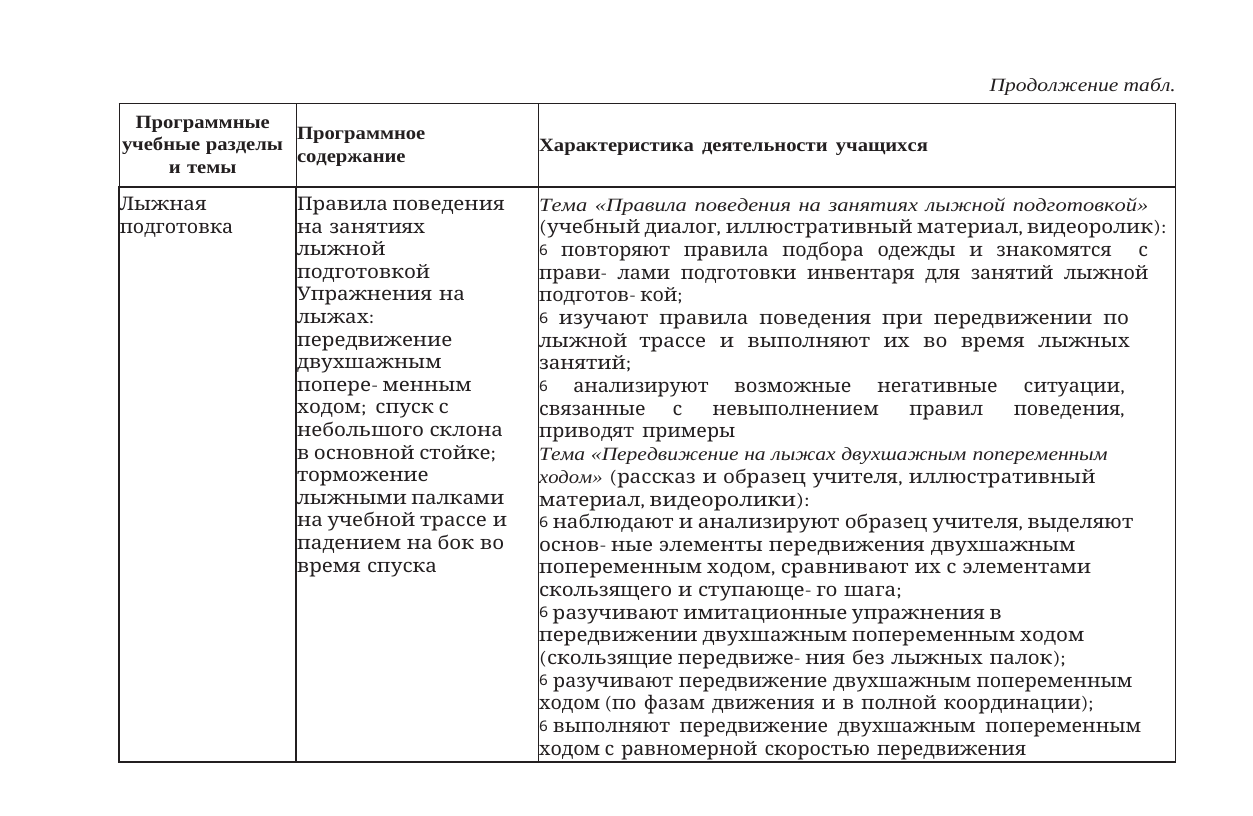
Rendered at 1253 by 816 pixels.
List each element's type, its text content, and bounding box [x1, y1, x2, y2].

table_cell Тема «Правила поведения на занятиях лыжной подготовкой» (учебный диалог, иллюстративный материал, видеоролик): 6 повторяют правила подбора одежды и знакомятся с прави- лами подготовки инвентаря для занятий лыжной подготов- кой; 6 изучают правила поведения при передвижении по лыжной трассе и выполняют их во время лыжных занятий; 6 анализируют возможные негативные ситуации, связанные с невыполнением правил поведения, приводят примеры Тема «Передвижение на лыжах двухшажным попеременным ходом» (рассказ и образец учителя, иллюстративный материал, видеоролики): 6 наблюдают и анализируют образец учителя, выделяют основ- ные элементы передвижения двухшажным попеременным ходом, сравнивают их с элементами скользящего и ступающе- го шага; 6 разучивают имитационные упражнения в передвижении двухшажным попеременным ходом (скользящие передвиже- ния без лыжных палок); 6 разучивают передвижение двухшажным попеременным ходом (по фазам движения и в полной координации); 6 выполняют передвижение двухшажным попеременным ходом с равномерной скоростью передвижения [539, 188, 1175, 761]
table_header Программные учебные разделы и темы [120, 104, 296, 186]
table_header Программное содержание [297, 104, 538, 186]
table_cell Правила поведения на занятиях лыжной подготовкой Упражнения на лыжах: передвижение двухшажным попере- менным ходом; спуск с небольшого склона в основной стойке; торможение лыжными палками на учебной трассе и падением на бок во время спуска [297, 188, 538, 761]
table_cell Лыжная подготовка [120, 188, 295, 761]
text Продолжение табл. [106, 74, 1176, 95]
table_header Характеристика деятельности учащихся [539, 104, 1175, 186]
